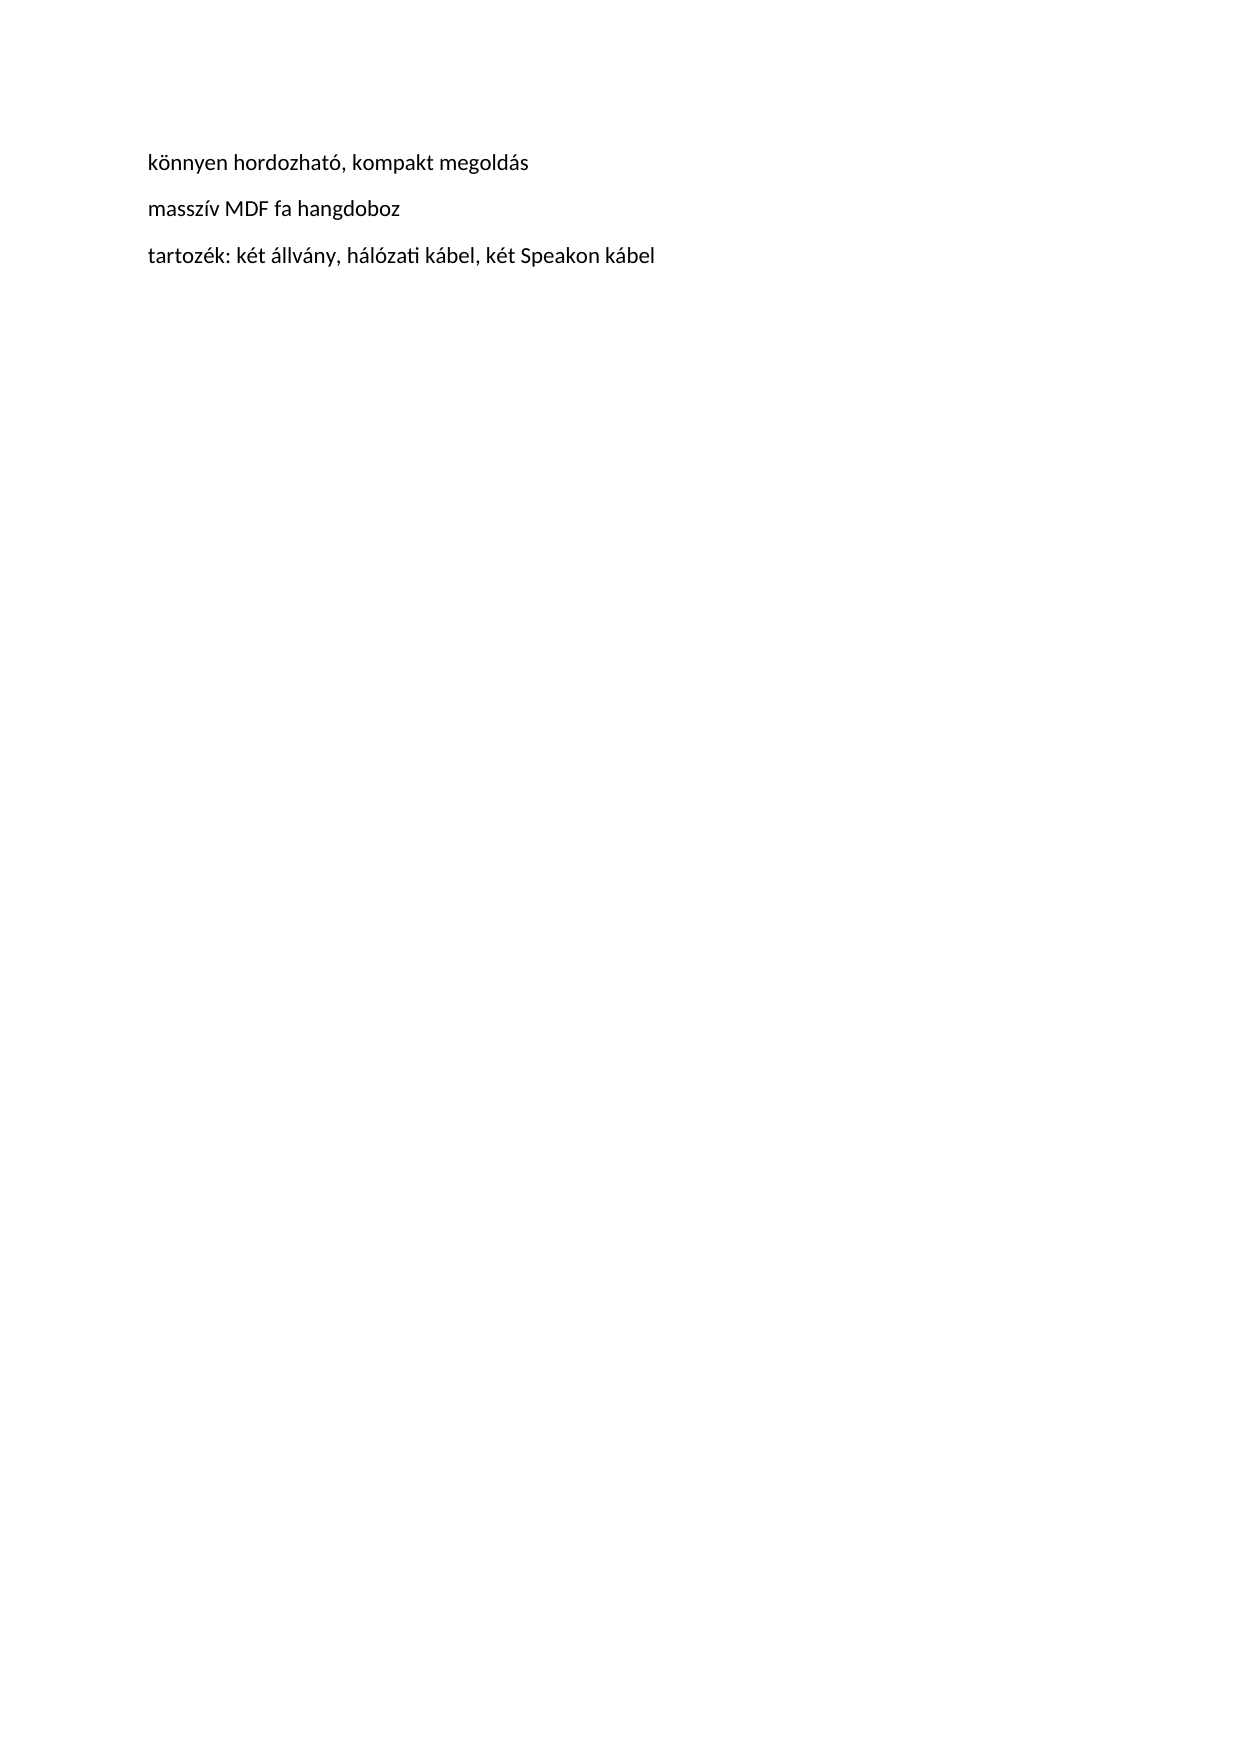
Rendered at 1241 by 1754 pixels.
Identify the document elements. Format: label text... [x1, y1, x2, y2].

text masszív MDF fa hangdoboz [148, 194, 1093, 222]
text tartozék: két állvány, hálózati kábel, két Speakon kábel [148, 241, 1093, 269]
text könnyen hordozható, kompakt megoldás [148, 148, 1093, 176]
